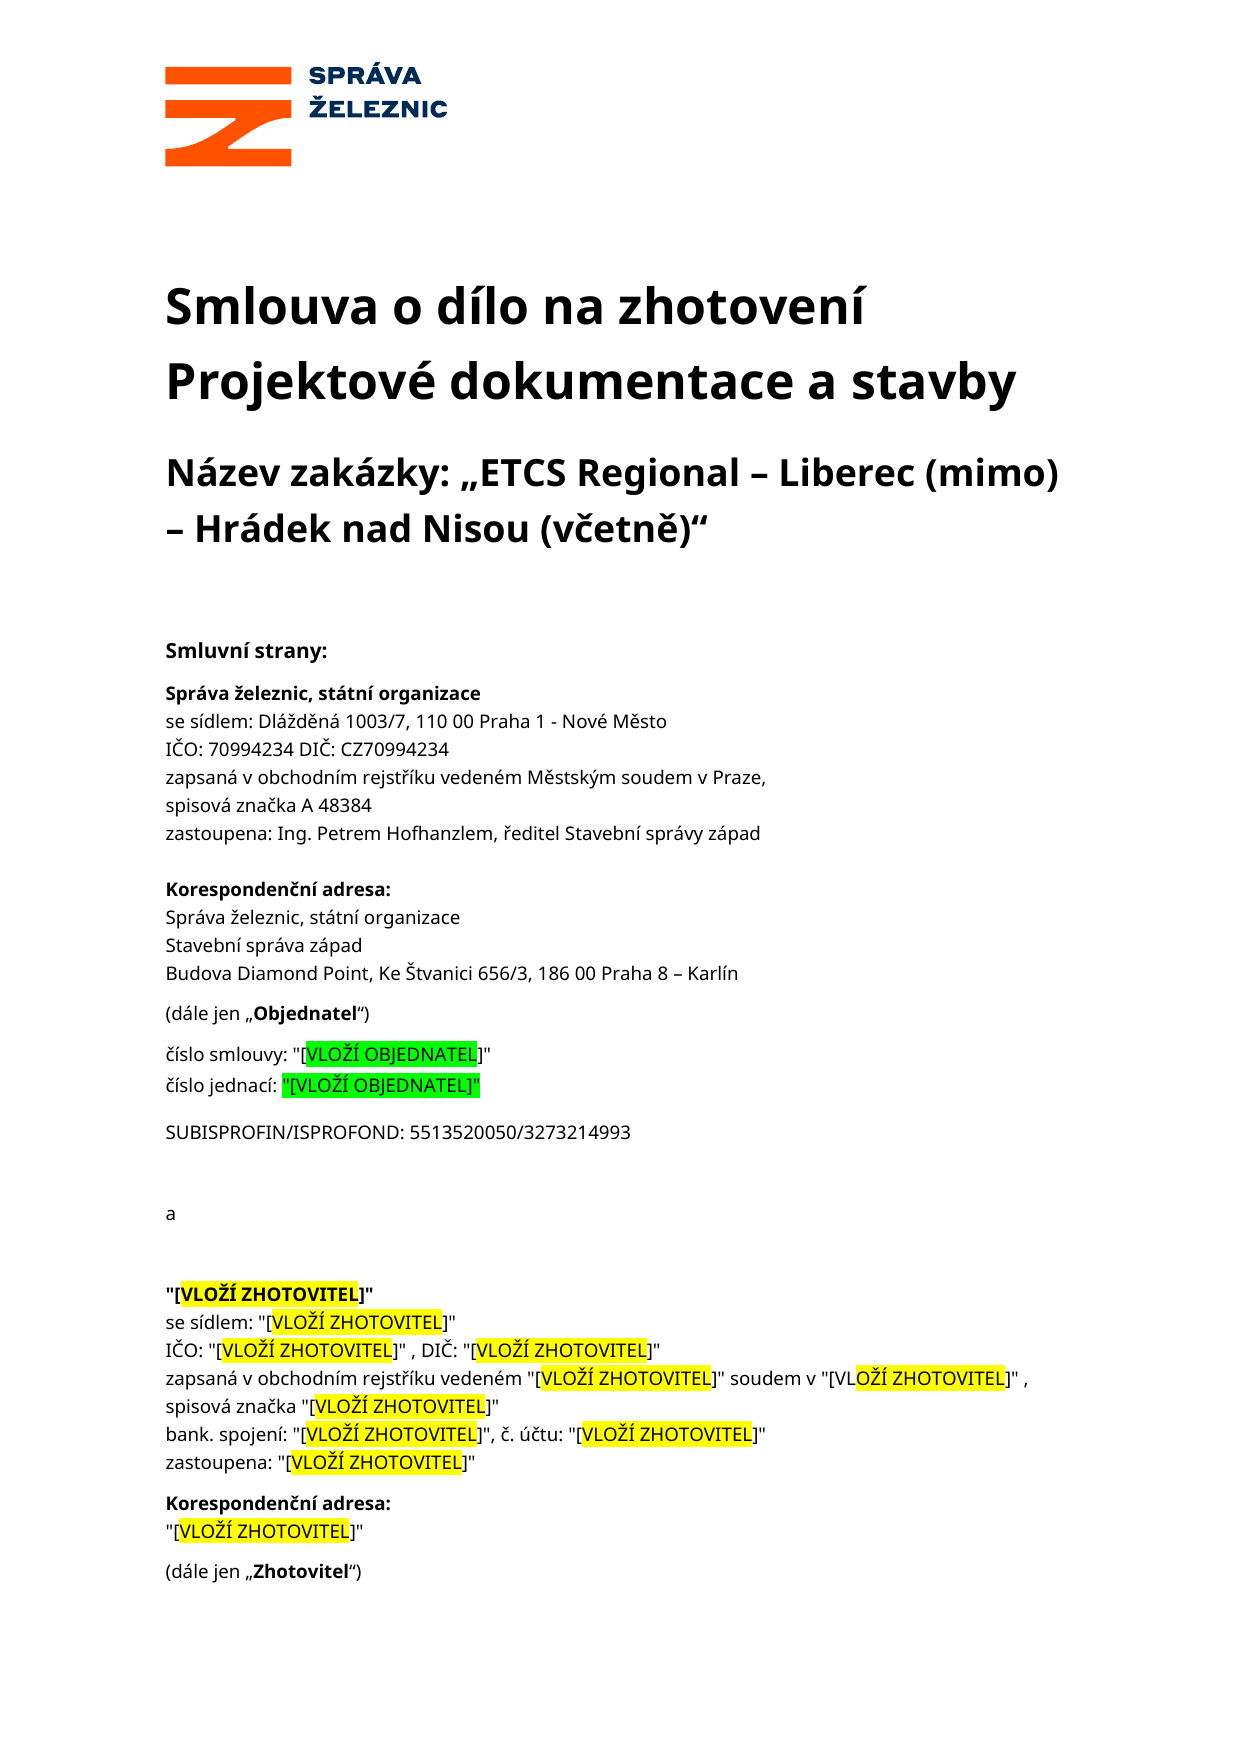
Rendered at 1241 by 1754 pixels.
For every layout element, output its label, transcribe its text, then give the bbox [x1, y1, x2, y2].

text Název zakázky: „ETCS Regional – Liberec (mimo) – Hrádek nad Nisou (včetně)“ [165, 446, 1075, 553]
text Korespondenční adresa: [165, 1490, 1075, 1516]
text (dále jen „Objednatel“) [165, 1001, 1075, 1026]
text IČO: "[VLOŽÍ ZHOTOVITEL]" , DIČ: "[VLOŽÍ ZHOTOVITEL]" [165, 1337, 1075, 1363]
text Správa železnic, státní organizace [165, 680, 1075, 706]
text se sídlem: Dlážděná 1003/7, 110 00 Praha 1 - Nové Město [165, 708, 1075, 733]
text IČO: 70994234 DIČ: CZ70994234 [165, 736, 1075, 762]
text Smluvní strany: [165, 636, 1075, 665]
text číslo jednací: "[VLOŽÍ OBJEDNATEL]" [165, 1069, 1075, 1098]
text zapsaná v obchodním rejstříku vedeném "[VLOŽÍ ZHOTOVITEL]" soudem v "[VLOŽÍ ZHOTOVITEL]" , [165, 1365, 541, 1391]
text Správa železnic, státní organizace [165, 904, 1075, 930]
text spisová značka A 48384 [165, 792, 1075, 818]
text zastoupena: Ing. Petrem Hofhanzlem, ředitel Stavební správy západ [165, 820, 1075, 846]
text "[VLOŽÍ ZHOTOVITEL]" [358, 1281, 1075, 1307]
text zapsaná v obchodním rejstříku vedeném Městským soudem v Praze, [165, 764, 1075, 789]
text "[VLOŽÍ ZHOTOVITEL]" [349, 1518, 1075, 1543]
text a [165, 1200, 1075, 1226]
text zastoupena: "[VLOŽÍ ZHOTOVITEL]" [165, 1449, 1075, 1475]
text se sídlem: "[VLOŽÍ ZHOTOVITEL]" [165, 1309, 272, 1335]
text SUBISPROFIN/ISPROFOND: 5513520050/3273214993 [165, 1119, 1075, 1145]
text číslo smlouvy: "[VLOŽÍ OBJEDNATEL]" [477, 1041, 1075, 1067]
text Stavební správa západ Budova Diamond Point, Ke Štvanici 656/3, 186 00 Praha 8 – Karlín [165, 932, 1075, 986]
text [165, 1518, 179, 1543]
text Smlouva o dílo na zhotovení Projektové dokumentace a stavby [165, 271, 1075, 414]
text spisová značka "[VLOŽÍ ZHOTOVITEL]" [165, 1393, 1075, 1419]
text (dále jen „Zhotovitel“) [165, 1558, 1075, 1584]
text bank. spojení: "[VLOŽÍ ZHOTOVITEL]", č. účtu: "[VLOŽÍ ZHOTOVITEL]" [752, 1421, 1075, 1447]
text se sídlem: "[VLOŽÍ ZHOTOVITEL]" [442, 1309, 1075, 1335]
text Korespondenční adresa: [165, 876, 1075, 902]
text číslo smlouvy: "[VLOŽÍ OBJEDNATEL]" [165, 1041, 306, 1067]
